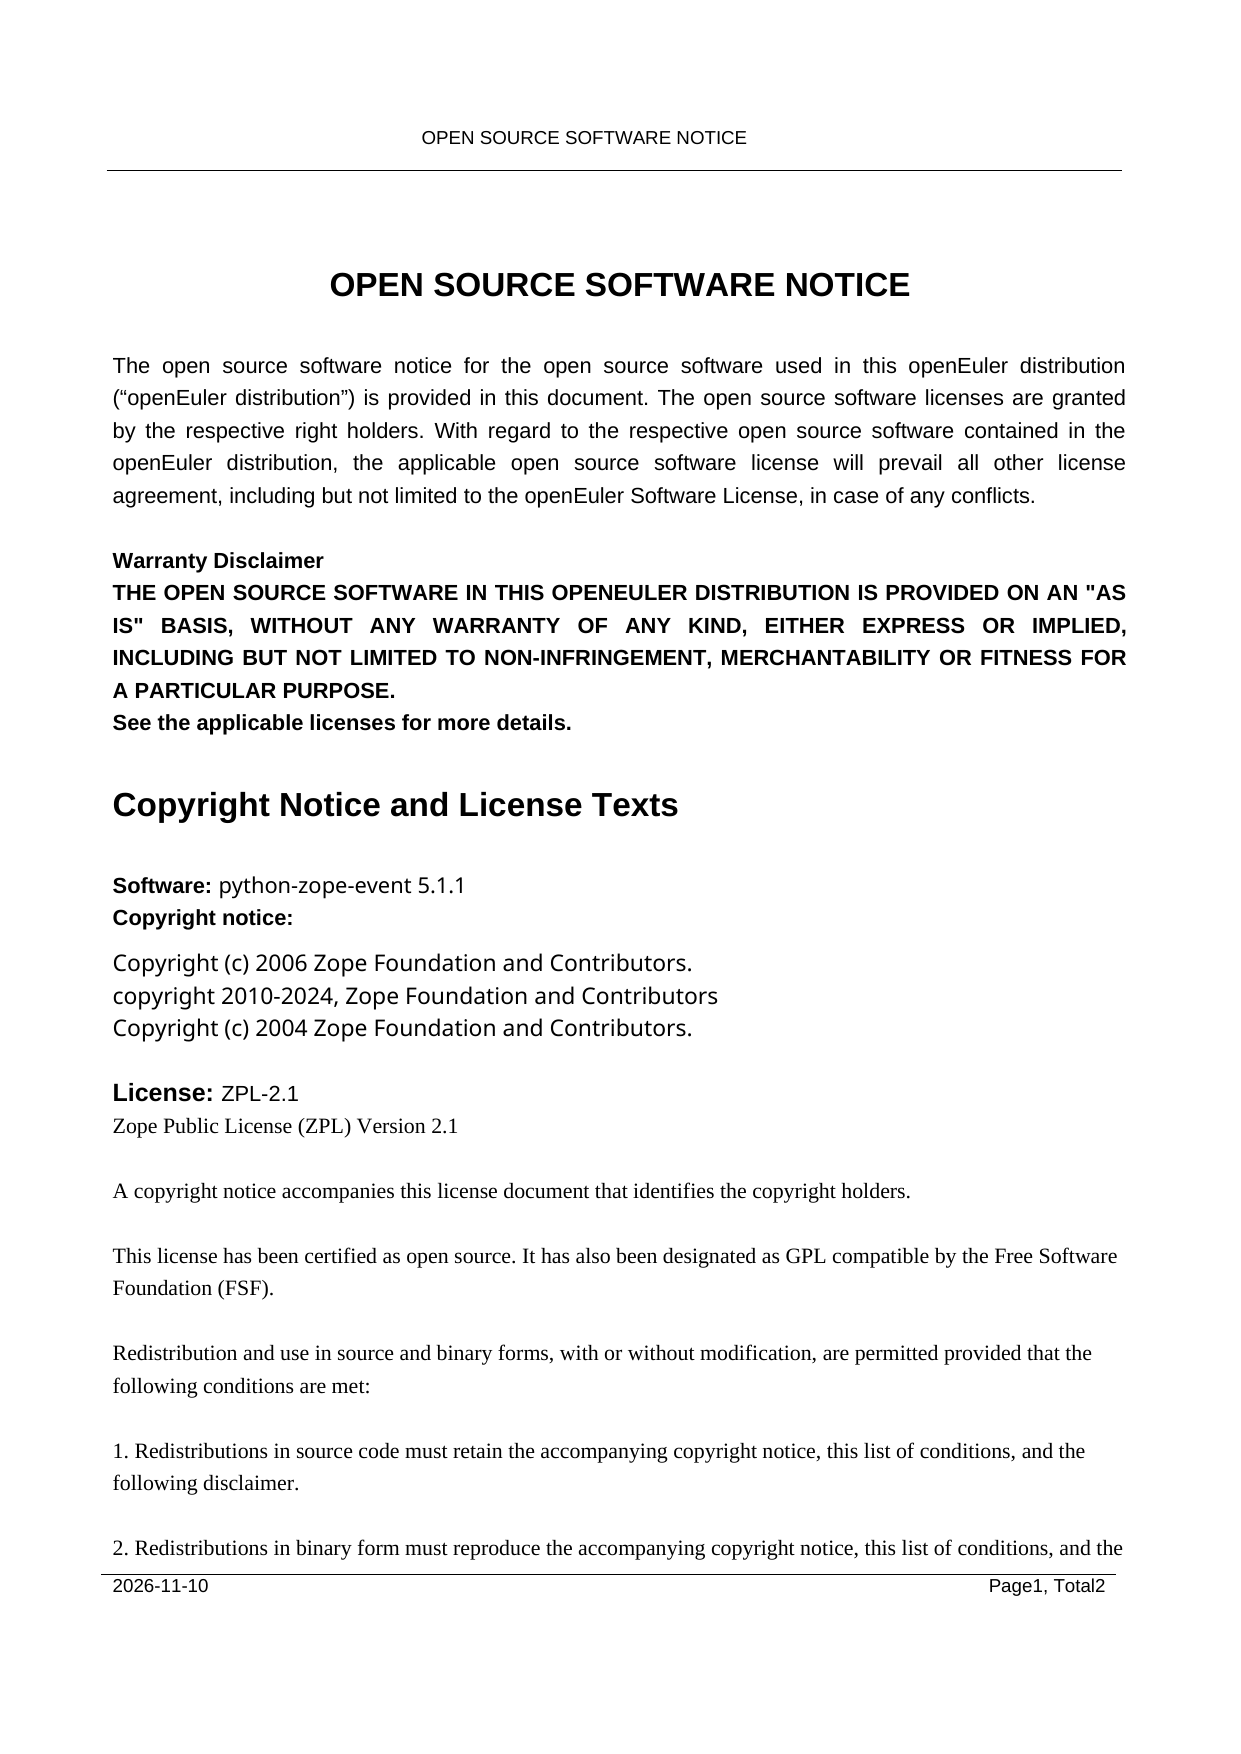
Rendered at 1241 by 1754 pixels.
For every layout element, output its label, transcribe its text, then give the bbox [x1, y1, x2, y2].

text Copyright (c) 2006 Zope Foundation and Contributors. copyright 2010-2024, Zope Foundation and Contributors Copyright (c) 2004 Zope Foundation and Contributors. [112, 947, 1128, 1077]
text Copyright notice: [112, 901, 1128, 934]
text THE OPEN SOURCE SOFTWARE IN THIS OPENEULER DISTRIBUTION IS PROVIDED ON AN "AS IS" BASIS, WITHOUT ANY WARRANTY OF ANY KIND, EITHER EXPRESS OR IMPLIED, INCLUDING BUT NOT LIMITED TO NON-INFRINGEMENT, MERCHANTABILITY OR FITNESS FOR A PARTICULAR PURPOSE. See the applicable licenses for more details. [112, 576, 1128, 739]
text OPEN SOURCE SOFTWARE NOTICE [112, 251, 1128, 316]
text Copyright Notice and License Texts [112, 771, 1128, 836]
text The open source software notice for the open source software used in this openEuler distribution (“openEuler distribution”) is provided in this document. The open source software licenses are granted by the respective right holders. With regard to the respective open source software contained in the openEuler distribution, the applicable open source software license will prevail all other license agreement, including but not limited to the openEuler Software License, in case of any conflicts. [112, 349, 1128, 511]
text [112, 1109, 1128, 1564]
text Warranty Disclaimer [112, 544, 1128, 576]
title Software: python-zope-event 5.1.1 [112, 869, 1128, 901]
text License: ZPL-2.1 [112, 1077, 1128, 1109]
